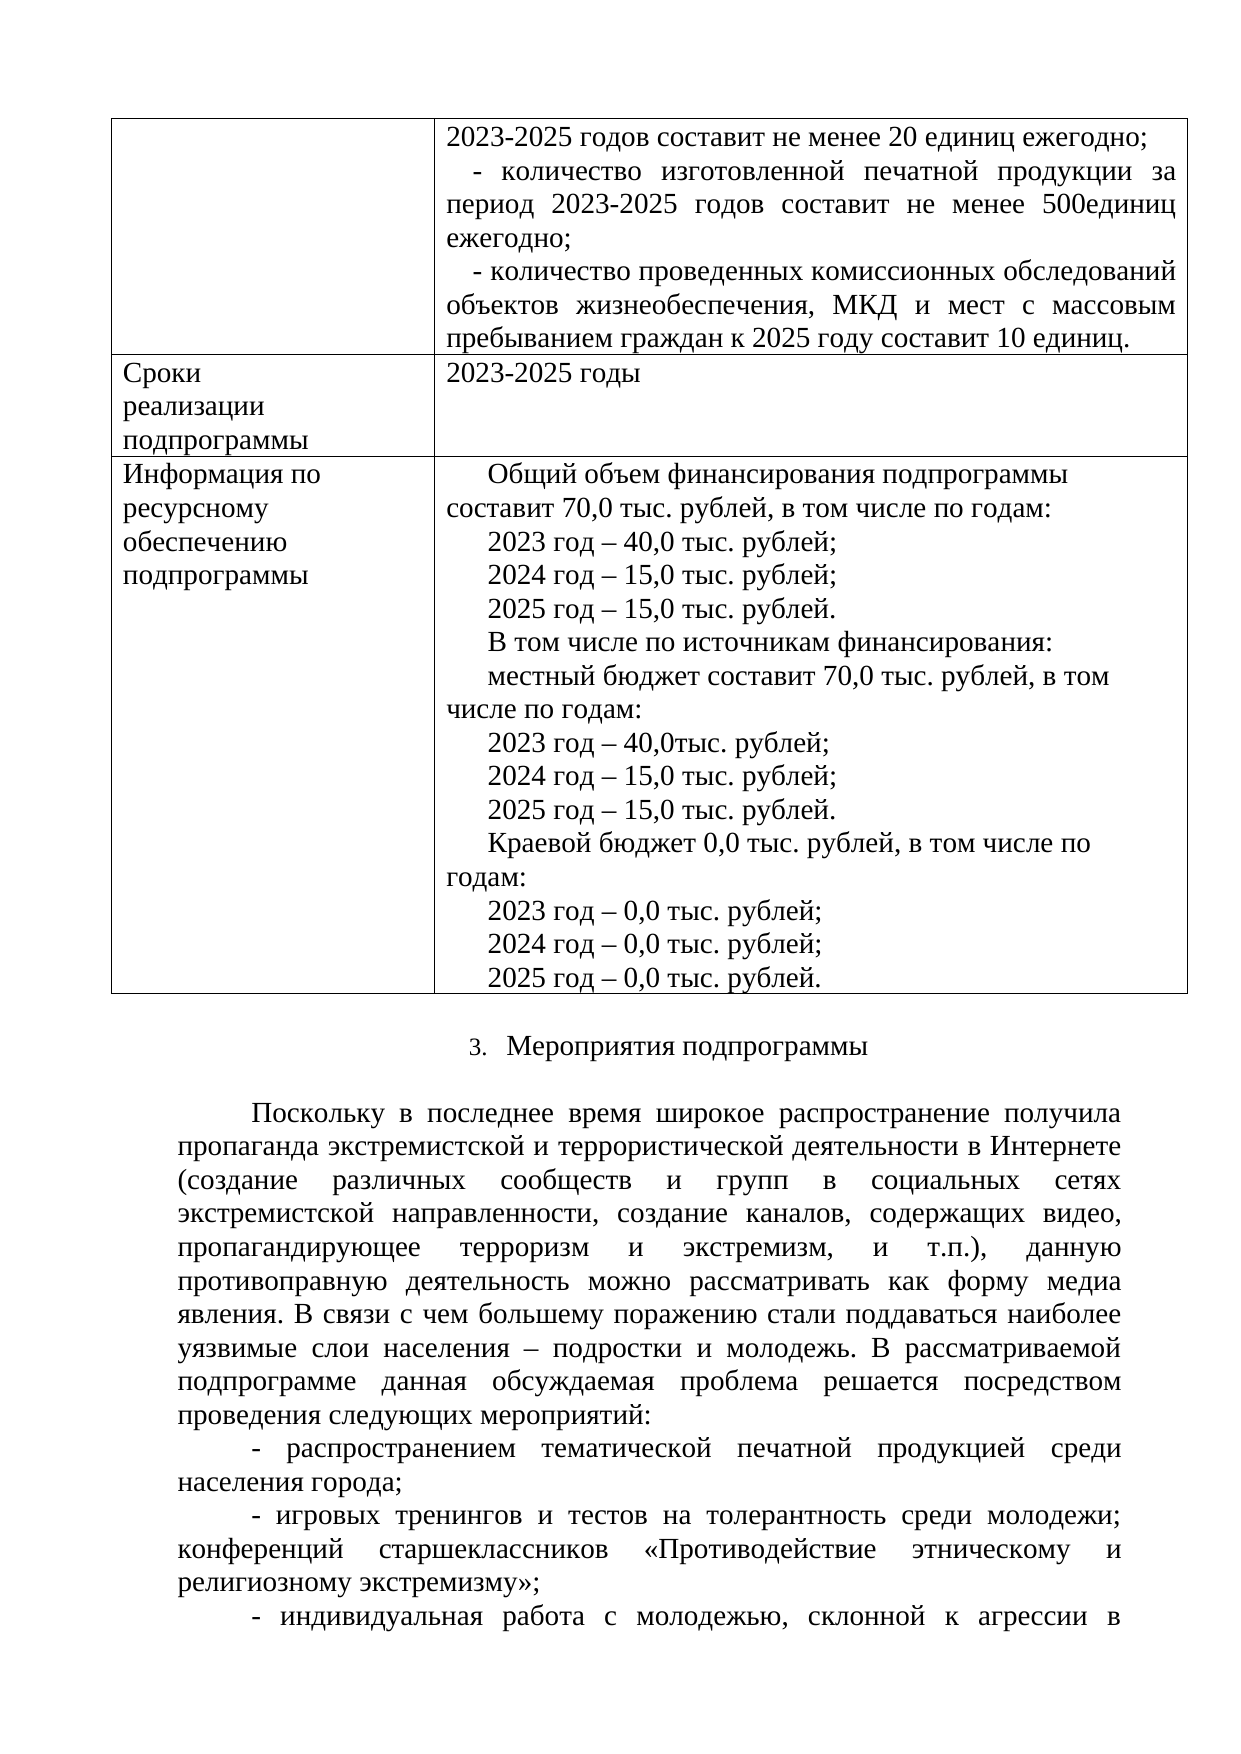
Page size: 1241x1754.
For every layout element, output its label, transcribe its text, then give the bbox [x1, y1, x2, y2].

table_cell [112, 119, 434, 354]
text - распространением тематической печатной продукцией среди населения города; [177, 1430, 1122, 1497]
table_cell 2023-2025 годы [435, 355, 1187, 456]
text Поскольку в последнее время широкое распространение получила пропаганда экстремистской и террористической деятельности в Интернете (создание различных сообществ и групп в социальных сетях экстремистской направленности, создание каналов, содержащих видео, пропагандирующее терроризм и экстремизм, и т.п.), данную противоправную деятельность можно рассматривать как форму медиа явления. В связи с чем большему поражению стали поддаваться наиболее уязвимые слои населения – подростки и молодежь. В рассматриваемой подпрограмме данная обсуждаемая проблема решается посредством проведения следующих мероприятий: [177, 1095, 1122, 1430]
table_cell Сроки реализации подпрограммы [112, 355, 434, 456]
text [177, 1598, 1122, 1632]
list Мероприятия подпрограммы [215, 1028, 1122, 1061]
text - игровых тренингов и тестов на толерантность среди молодежи; конференций старшеклассников «Противодействие этническому и религиозному экстремизму»; [177, 1497, 1122, 1598]
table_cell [435, 119, 1187, 354]
table_cell Информация по ресурсному обеспечению подпрограммы [112, 457, 434, 993]
table_cell Общий объем финансирования подпрограммы составит 70,0 тыс. рублей, в том числе по годам: 2023 год – 40,0 тыс. рублей; 2024 год – 15,0 тыс. рублей; 2025 год – 15,0 тыс. рублей. В том числе по источникам финансирования: местный бюджет составит 70,0 тыс. рублей, в том числе по годам: 2023 год – 40,0тыс. рублей; 2024 год – 15,0 тыс. рублей; 2025 год – 15,0 тыс. рублей. Краевой бюджет 0,0 тыс. рублей, в том числе по годам: 2023 год – 0,0 тыс. рублей; 2024 год – 0,0 тыс. рублей; 2025 год – 0,0 тыс. рублей. [435, 457, 1187, 993]
